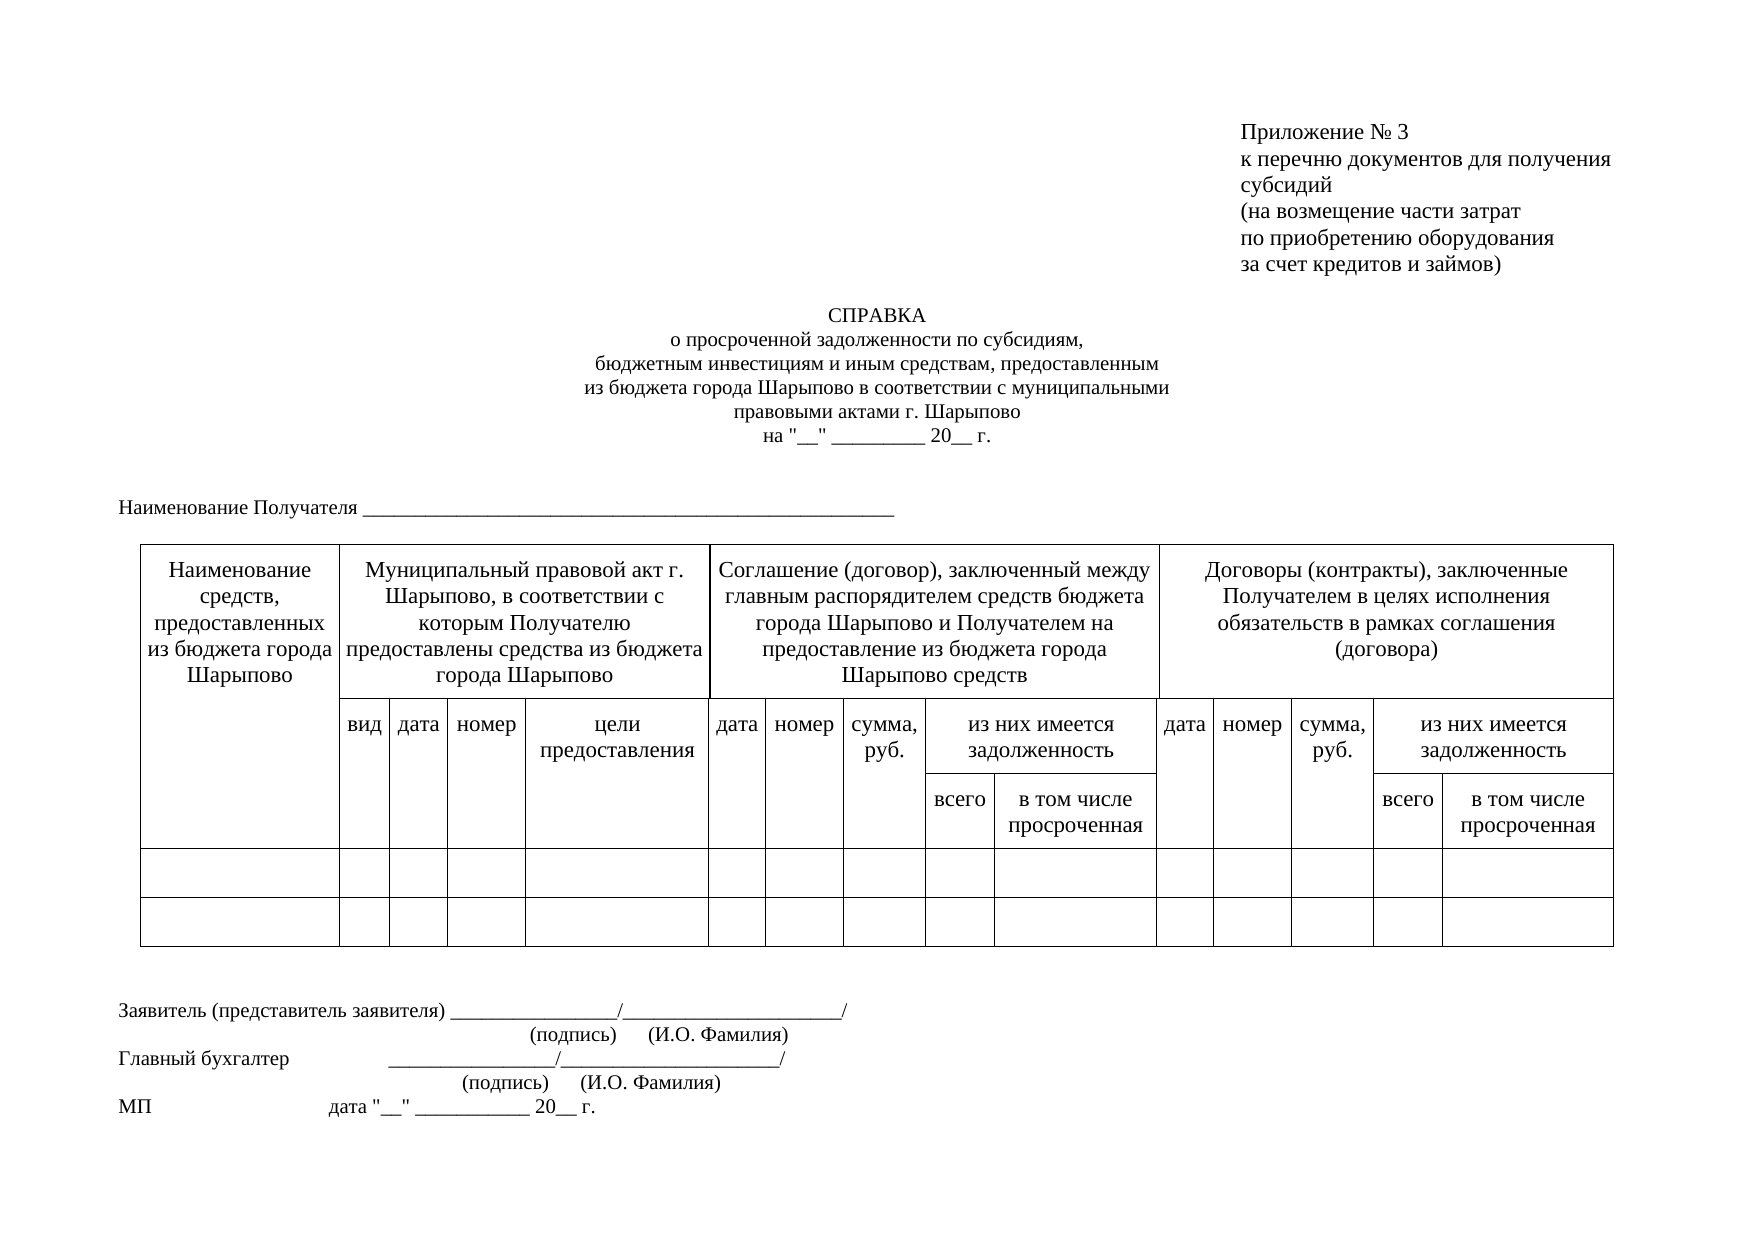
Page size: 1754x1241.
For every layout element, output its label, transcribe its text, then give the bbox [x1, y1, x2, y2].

table_cell [1443, 849, 1613, 897]
table_cell [709, 898, 765, 946]
table_cell [844, 898, 925, 946]
table_header Соглашение (договор), заключенный между главным распорядителем средств бюджета города Шарыпово и Получателем на предоставление из бюджета города Шарыпово средств [711, 545, 1159, 698]
table_cell всего [1374, 774, 1442, 848]
list Приложение № 3 [1240, 118, 1636, 144]
table_cell [448, 898, 525, 946]
table_cell [1374, 898, 1442, 946]
table_cell сумма, руб. [1292, 699, 1373, 848]
table_cell [1157, 898, 1213, 946]
text МП дата "__" ___________ 20__ г. [118, 1094, 1636, 1118]
table_cell [526, 898, 708, 946]
table_cell [766, 849, 843, 897]
table_cell [709, 849, 765, 897]
table_cell [390, 898, 447, 946]
text за счет кредитов и займов) [1240, 250, 1636, 276]
table_cell [141, 898, 339, 946]
table_cell [1157, 849, 1213, 897]
text бюджетным инвестициям и иным средствам, предоставленным [118, 351, 1636, 375]
table_cell [995, 898, 1156, 946]
text о просроченной задолженности по субсидиям, [118, 327, 1636, 351]
table_cell из них имеется задолженность [926, 699, 1156, 773]
text из бюджета города Шарыпово в соответствии с муниципальными [118, 375, 1636, 399]
text Главный бухгалтер ________________/_____________________/ [118, 1046, 1636, 1070]
table_header Муниципальный правовой акт г. Шарыпово, в соответствии с которым Получателю предоставлены средства из бюджета города Шарыпово [340, 545, 709, 698]
text Заявитель (представитель заявителя) ________________/_____________________/ [118, 998, 1636, 1022]
table_cell номер [1214, 699, 1291, 848]
table_cell [390, 849, 447, 897]
text Наименование Получателя ___________________________________________________ [118, 495, 1636, 519]
table_cell из них имеется задолженность [1374, 699, 1613, 773]
table_cell [340, 849, 389, 897]
table_cell [995, 849, 1156, 897]
text (подпись) (И.О. Фамилия) [118, 1022, 1636, 1046]
table_cell в том числе просроченная [995, 774, 1156, 848]
table_header Наименование средств, предоставленных из бюджета города Шарыпово [141, 545, 339, 848]
text (на возмещение части затрат [1240, 197, 1636, 224]
text по приобретению оборудования [1240, 224, 1636, 250]
table_cell [1292, 849, 1373, 897]
table_cell [448, 849, 525, 897]
table_cell дата [390, 699, 447, 848]
table_header Договоры (контракты), заключенные Получателем в целях исполнения обязательств в рамках соглашения (договора) [1160, 545, 1613, 698]
table_cell [926, 898, 994, 946]
table_cell всего [926, 774, 994, 848]
text к перечню документов для получения субсидий [1240, 144, 1636, 197]
text правовыми актами г. Шарыпово [118, 399, 1636, 423]
text на "__" _________ 20__ г. [118, 423, 1636, 447]
table_cell цели предоставления [526, 699, 708, 848]
table_cell [1214, 849, 1291, 897]
table_cell [1214, 898, 1291, 946]
table_cell [141, 849, 339, 897]
table_cell номер [448, 699, 525, 848]
table_cell дата [709, 699, 765, 848]
table_cell [340, 898, 389, 946]
table_cell [766, 898, 843, 946]
table_cell вид [340, 699, 389, 848]
table_cell [844, 849, 925, 897]
table_cell дата [1157, 699, 1213, 848]
table_cell [1443, 898, 1613, 946]
table_cell [1292, 898, 1373, 946]
table_cell номер [766, 699, 843, 848]
text СПРАВКА [118, 303, 1636, 327]
table_cell в том числе просроченная [1443, 774, 1613, 848]
table_cell [926, 849, 994, 897]
table_cell [526, 849, 708, 897]
text (подпись) (И.О. Фамилия) [118, 1070, 1636, 1094]
table_cell [1374, 849, 1442, 897]
table_cell сумма, руб. [844, 699, 925, 848]
